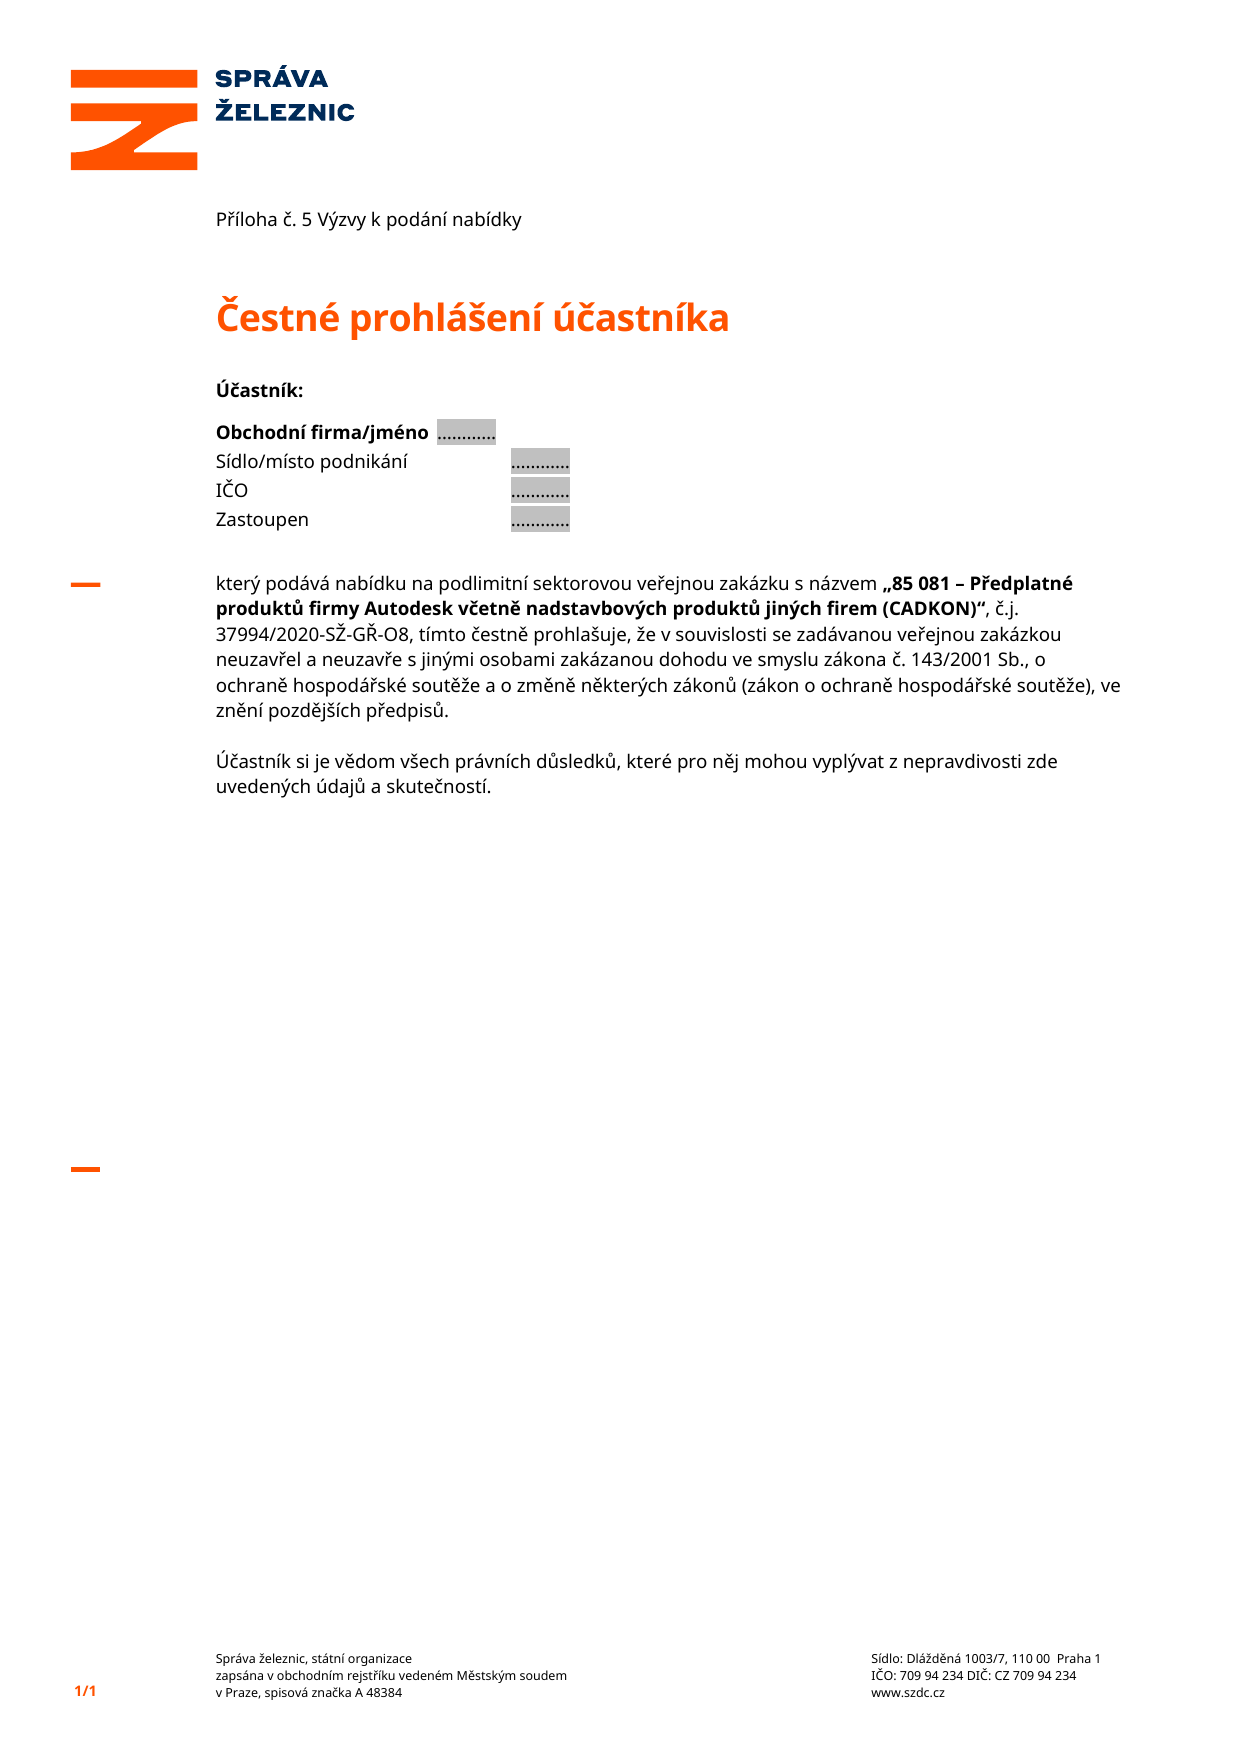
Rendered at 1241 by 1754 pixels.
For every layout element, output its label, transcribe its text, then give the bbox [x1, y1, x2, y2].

text který podává nabídku na podlimitní sektorovou veřejnou zakázku s názvem „85 081 – Předplatné produktů firmy Autodesk včetně nadstavbových produktů jiných firem (CADKON)“, č.j. 37994/2020-SŽ-GŘ-O8, tímto čestně prohlašuje, že v souvislosti se zadávanou veřejnou zakázkou neuzavřel a neuzavře s jinými osobami zakázanou dohodu ve smyslu zákona č. 143/2001 Sb., o ochraně hospodářské soutěže a o změně některých zákonů (zákon o ochraně hospodářské soutěže), ve znění pozdějších předpisů. [216, 570, 1122, 723]
text Účastník: [216, 373, 1122, 404]
text Čestné prohlášení účastníka [216, 291, 1122, 342]
text Obchodní firma/jméno ………… [216, 416, 1122, 445]
text Příloha č. 5 Výzvy k podání nabídky [216, 207, 1122, 232]
text Sídlo/místo podnikání ………… [216, 445, 1122, 474]
text IČO ………… [216, 474, 1122, 503]
text Zastoupen ………… [216, 503, 1122, 532]
text Účastník si je vědom všech právních důsledků, které pro něj mohou vyplývat z nepravdivosti zde uvedených údajů a skutečností. [216, 748, 1122, 799]
